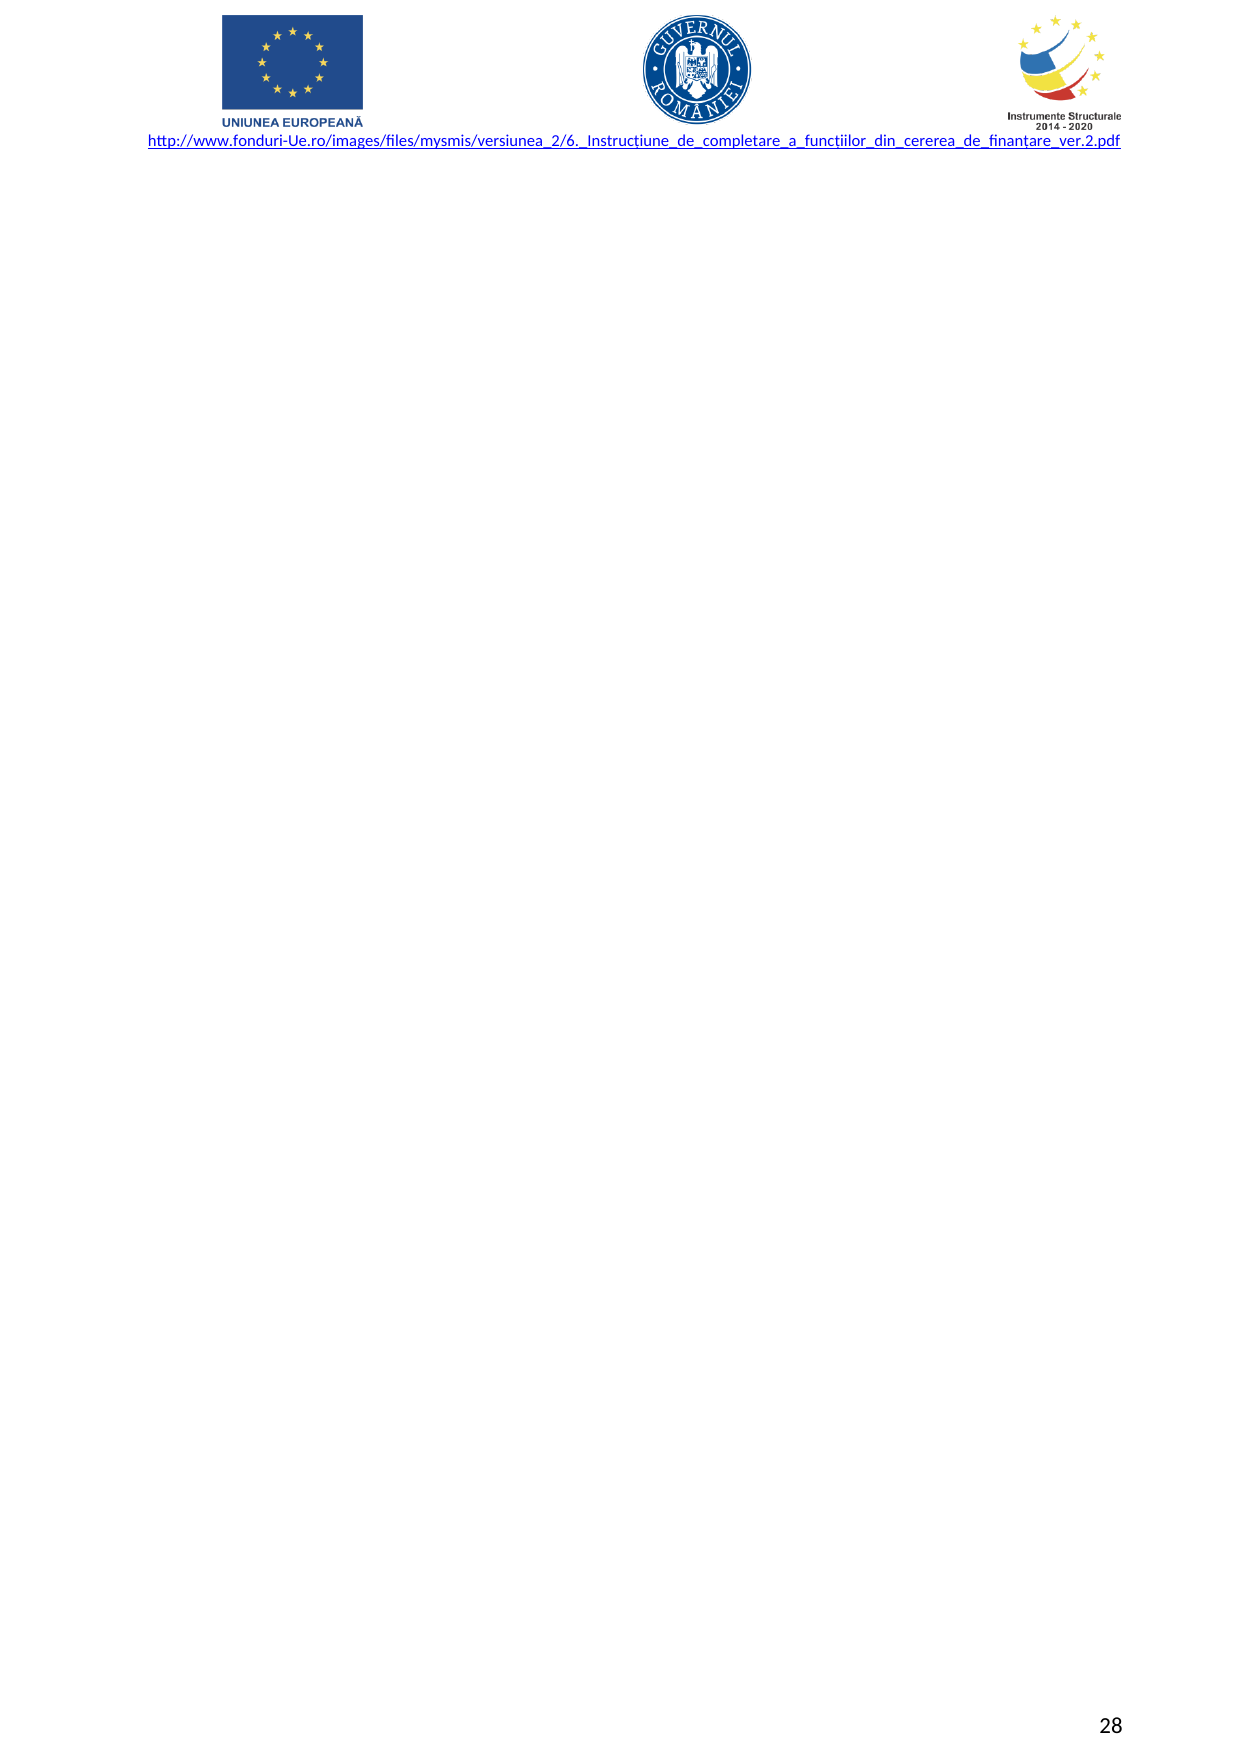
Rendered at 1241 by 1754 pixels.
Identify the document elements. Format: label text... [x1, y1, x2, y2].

picture [641, 13, 752, 125]
picture [222, 15, 363, 127]
picture [1008, 15, 1121, 130]
text http://www.fonduri-Ue.ro/images/files/mysmis/versiunea_2/6._Instrucțiune_de_completare_a_funcțiilor_din_cererea_de_finanțare_ver.2.pdf [148, 130, 1122, 150]
